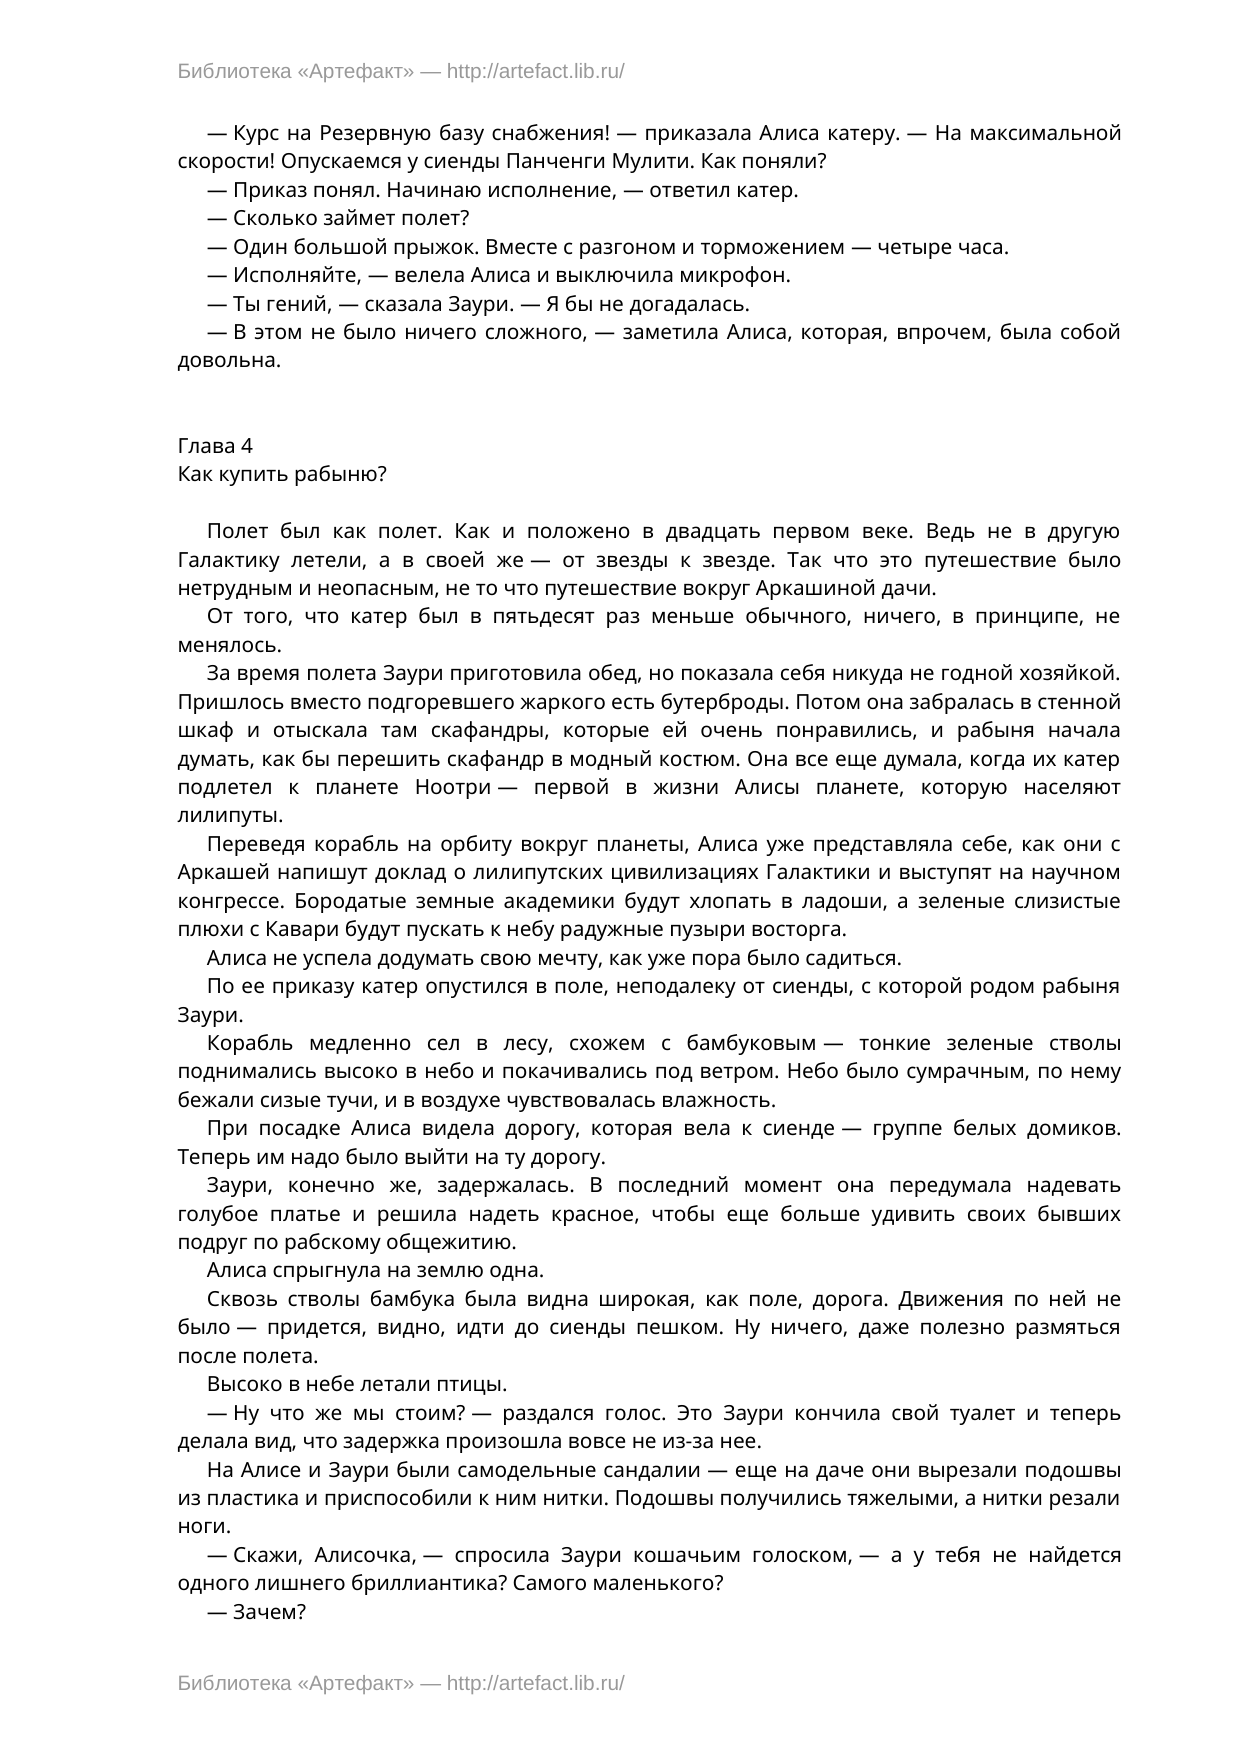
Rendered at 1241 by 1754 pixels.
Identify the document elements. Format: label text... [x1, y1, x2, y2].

text По ее приказу катер опустился в поле, неподалеку от сиенды, с которой родом рабыня Заури. [177, 971, 1122, 1028]
text Полет был как полет. Как и положено в двадцать первом веке. Ведь не в другую Галактику летели, а в своей же — от звезды к звезде. Так что это путешествие было нетрудным и неопасным, не то что путешествие вокруг Аркашиной дачи. [177, 516, 1122, 602]
text — Зачем? [177, 1597, 1122, 1625]
subtitle Как купить рабыню? [177, 459, 1122, 488]
text — Один большой прыжок. Вместе с разгоном и торможением — четыре часа. [177, 232, 1122, 260]
text — Скажи, Алисочка, — спросила Заури кошачьим голоском, — а у тебя не найдется одного лишнего бриллиантика? Самого маленького? [177, 1540, 1122, 1597]
text Алиса спрыгнула на землю одна. [177, 1256, 1122, 1284]
text — Сколько займет полет? [177, 203, 1122, 232]
text Алиса не успела додумать свою мечту, как уже пора было садиться. [177, 943, 1122, 971]
text — Ты гений, — сказала Заури. — Я бы не догадалась. [177, 289, 1122, 317]
text Заури, конечно же, задержалась. В последний момент она передумала надевать голубое платье и решила надеть красное, чтобы еще больше удивить своих бывших подруг по рабскому общежитию. [177, 1170, 1122, 1256]
text — Приказ понял. Начинаю исполнение, — ответил катер. [177, 175, 1122, 203]
text За время полета Заури приготовила обед, но показала себя никуда не годной хозяйкой. Пришлось вместо подгоревшего жаркого есть бутерброды. Потом она забралась в стенной шкаф и отыскала там скафандры, которые ей очень понравились, и рабыня начала думать, как бы перешить скафандр в модный костюм. Она все еще думала, когда их катер подлетел к планете Ноотри — первой в жизни Алисы планете, которую населяют лилипуты. [177, 658, 1122, 829]
text — Исполняйте, — велела Алиса и выключила микрофон. [177, 260, 1122, 289]
text — Курс на Резервную базу снабжения! — приказала Алиса катеру. — На максимальной скорости! Опускаемся у сиенды Панченги Мулити. Как поняли? [177, 118, 1122, 175]
text От того, что катер был в пятьдесят раз меньше обычного, ничего, в принципе, не менялось. [177, 602, 1122, 658]
text Сквозь стволы бамбука была видна широкая, как поле, дорога. Движения по ней не было — придется, видно, идти до сиенды пешком. Ну ничего, даже полезно размяться после полета. [177, 1284, 1122, 1369]
text Высоко в небе летали птицы. [177, 1369, 1122, 1398]
subtitle Глава 4 [177, 431, 1122, 459]
text При посадке Алиса видела дорогу, которая вела к сиенде — группе белых домиков. Теперь им надо было выйти на ту дорогу. [177, 1113, 1122, 1170]
text — В этом не было ничего сложного, — заметила Алиса, которая, впрочем, была собой довольна. [177, 317, 1122, 374]
text На Алисе и Заури были самодельные сандалии — еще на даче они вырезали подошвы из пластика и приспособили к ним нитки. Подошвы получились тяжелыми, а нитки резали ноги. [177, 1455, 1122, 1540]
text Переведя корабль на орбиту вокруг планеты, Алиса уже представляла себе, как они с Аркашей напишут доклад о лилипутских цивилизациях Галактики и выступят на научном конгрессе. Бородатые земные академики будут хлопать в ладоши, а зеленые слизистые плюхи с Кавари будут пускать к небу радужные пузыри восторга. [177, 829, 1122, 943]
text Корабль медленно сел в лесу, схожем с бамбуковым — тонкие зеленые стволы поднимались высоко в небо и покачивались под ветром. Небо было сумрачным, по нему бежали сизые тучи, и в воздухе чувствовалась влажность. [177, 1028, 1122, 1113]
text — Ну что же мы стоим? — раздался голос. Это Заури кончила свой туалет и теперь делала вид, что задержка произошла вовсе не из-за нее. [177, 1398, 1122, 1455]
